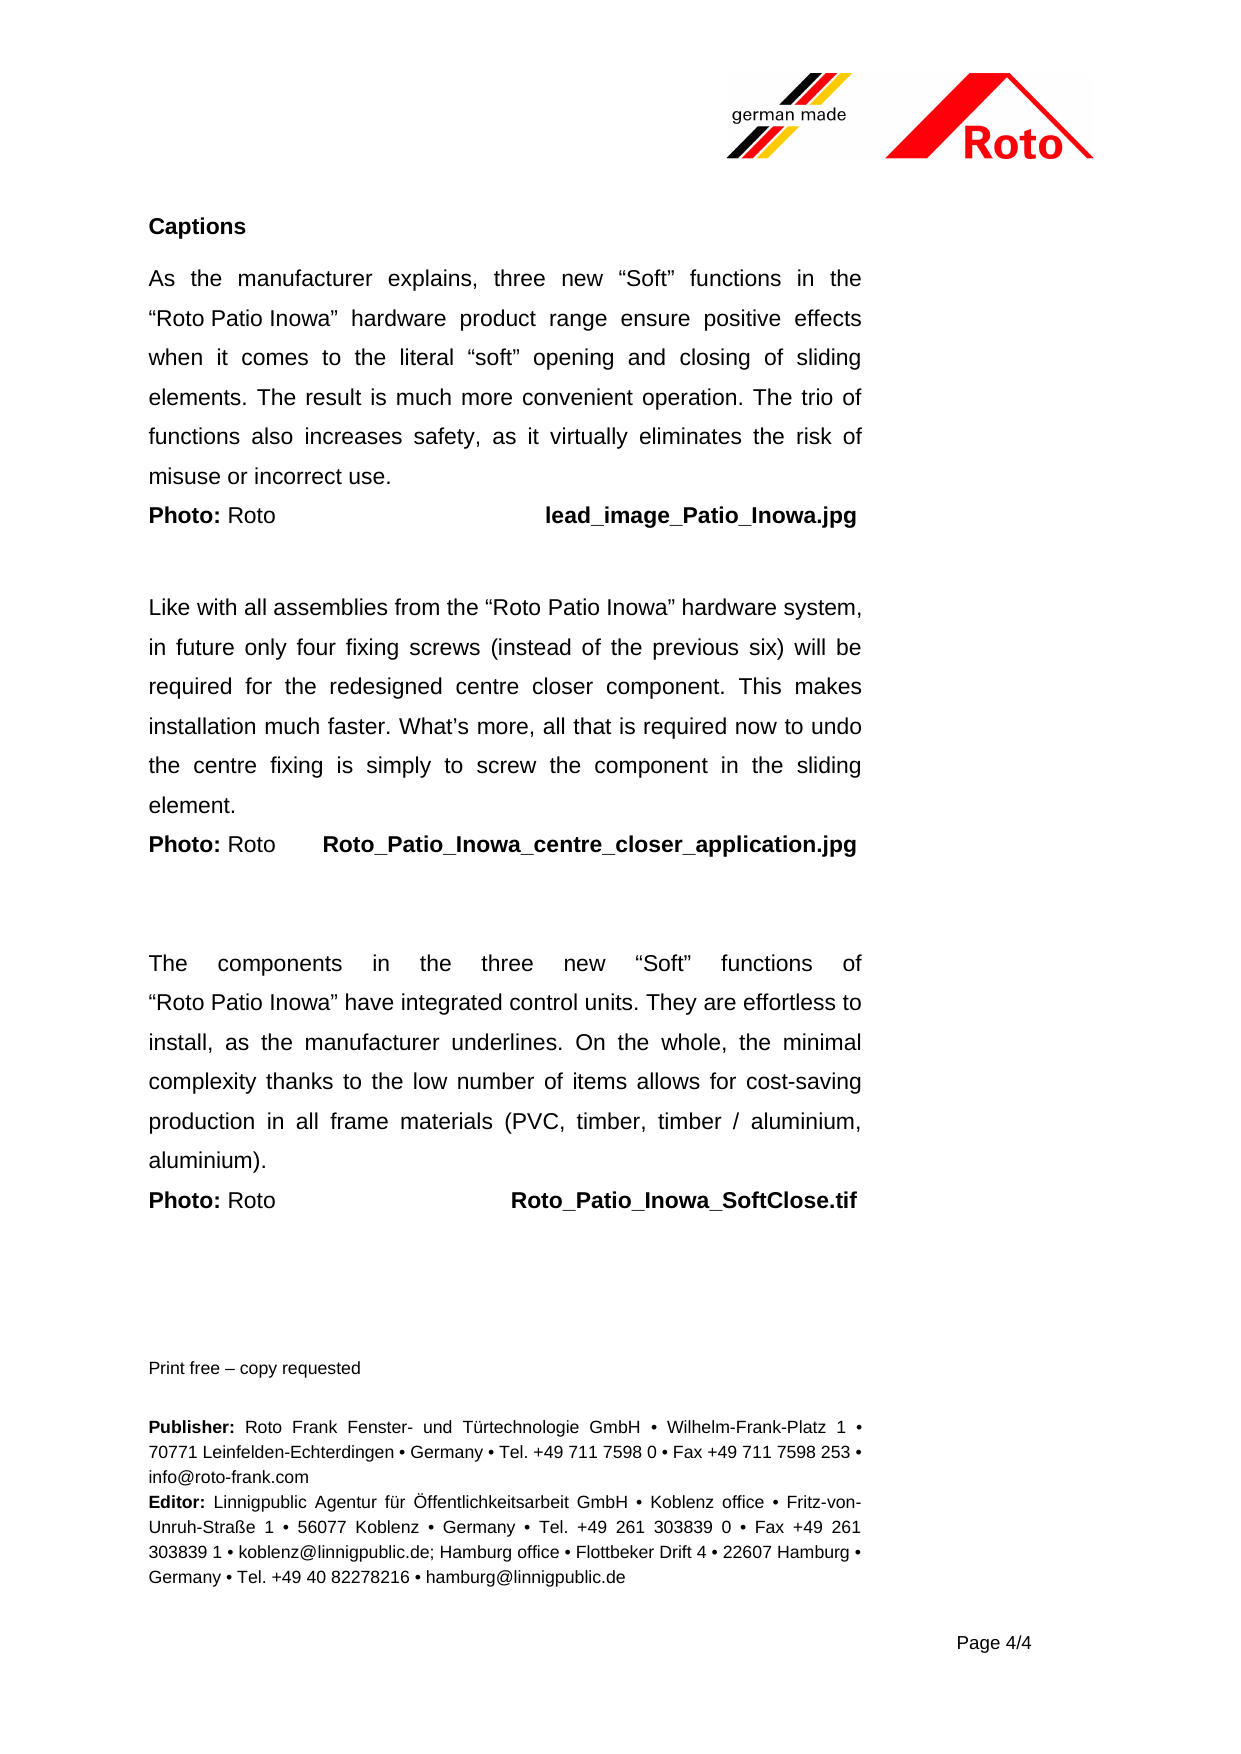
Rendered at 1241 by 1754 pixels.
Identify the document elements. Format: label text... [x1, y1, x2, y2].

text Photo: Roto Roto_Patio_Inowa_SoftClose.tif [148, 1187, 862, 1213]
text Photo: Roto Roto_Patio_Inowa_centre_closer_application.jpg [148, 831, 862, 858]
text Photo: Roto lead_image_Patio_Inowa.jpg [148, 502, 862, 528]
text As the manufacturer explains, three new “Soft” functions in the “Roto Patio Inowa” hardware product range ensure positive effects when it comes to the literal “soft” opening and closing of sliding elements. The result is much more convenient operation. The trio of functions also increases safety, as it virtually eliminates the risk of misuse or incorrect use. [148, 265, 862, 489]
text The components in the three new “Soft” functions of “Roto Patio Inowa” have integrated control units. They are effortless to install, as the manufacturer underlines. On the whole, the minimal complexity thanks to the low number of items allows for cost-saving production in all frame materials (PVC, timber, timber / aluminium, aluminium). [148, 950, 862, 1173]
text Editor: Linnigpublic Agentur für Öffentlichkeitsarbeit GmbH • Koblenz office • Fritz-von-Unruh-Straße 1 • 56077 Koblenz • Germany • Tel. +49 261 303839 0 • Fax +49 261 303839 1 • koblenz@linnigpublic.de; Hamburg office • Flottbeker Drift 4 • 22607 Hamburg • Germany • Tel. +49 40 82278216 • hamburg@linnigpublic.de [148, 1488, 862, 1588]
text Like with all assemblies from the “Roto Patio Inowa” hardware system, in future only four fixing screws (instead of the previous six) will be required for the redesigned centre closer component. This makes installation much faster. What’s more, all that is required now to undo the centre fixing is simply to screw the component in the sliding element. [148, 594, 862, 818]
text Publisher: Roto Frank Fenster- und Türtechnologie GmbH • Wilhelm-Frank-Platz 1 • 70771 Leinfelden-Echterdingen • Germany • Tel. +49 711 7598 0 • Fax +49 711 7598 253 • info@roto-frank.com [148, 1413, 862, 1488]
text Captions [148, 213, 1069, 239]
picture [726, 73, 1094, 159]
text Print free – copy requested [148, 1358, 862, 1378]
